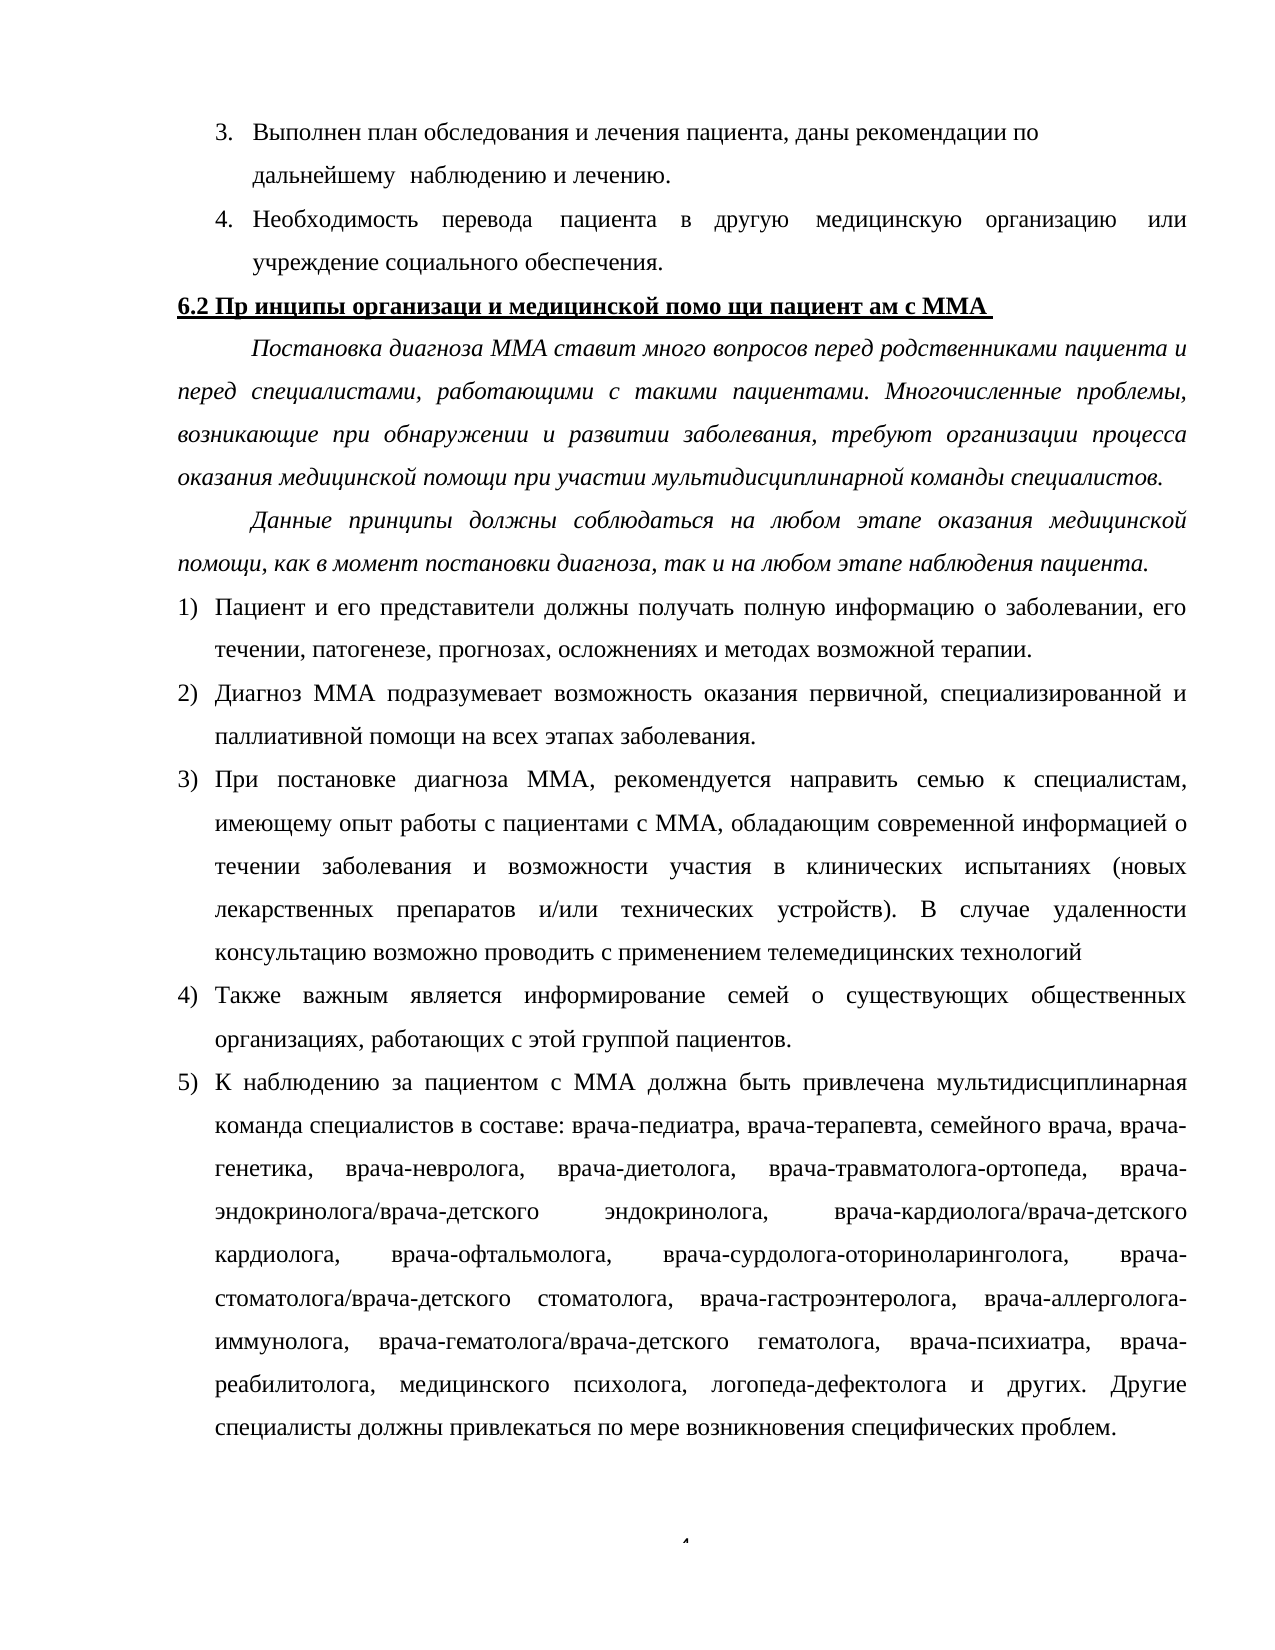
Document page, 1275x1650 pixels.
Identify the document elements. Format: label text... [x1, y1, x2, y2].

list Необходимость перевода пациента в другую медицинскую организацию или учреждение социального обеспечения. [215, 204, 1187, 276]
subtitle 6.2 Пр инципы организаци и медицинской помо щи пациент ам с ММА [177, 291, 1198, 319]
list Пациент и его представители должны получать полную информацию о заболевании, его течении, патогенезе, прогнозах, осложнениях и методах возможной терапии. [177, 592, 1187, 663]
list Диагноз ММА подразумевает возможность оказания первичной, специализированной и паллиативной помощи на всех этапах заболевания. [177, 678, 1187, 750]
list Также важным является информирование семей о существующих общественных организациях, работающих с этой группой пациентов. [177, 981, 1187, 1052]
list При постановке диагноза ММА, рекомендуется направить семью к специалистам, имеющему опыт работы с пациентами с ММА, обладающим современной информацией о течении заболевания и возможности участия в клинических испытаниях (новых лекарственных препаратов и/или технических устройств). В случае удаленности консультацию возможно проводить с применением телемедицинских технологий [177, 764, 1187, 966]
text Данные принципы должны соблюдаться на любом этапе оказания медицинской помощи, как в момент постановки диагноза, так и на любом этапе наблюдения пациента. [177, 505, 1187, 577]
list К наблюдению за пациентом с ММА должна быть привлечена мультидисциплинарная команда специалистов в составе: врача-педиатра, врача-терапевта, семейного врача, врача- генетика, врача-невролога, врача-диетолога, врача-травматолога-ортопеда, врача- эндокринолога/врача-детского эндокринолога, врача-кардиолога/врача-детского кардиолога, врача-офтальмолога, врача-сурдолога-оториноларинголога, врача- стоматолога/врача-детского стоматолога, врача-гастроэнтеролога, врача-аллерголога- иммунолога, врача-гематолога/врача-детского гематолога, врача-психиатра, врача- реабилитолога, медицинского психолога, логопеда-дефектолога и других. Другие специалисты должны привлекаться по мере возникновения специфических проблем. [177, 1067, 1187, 1441]
text Постановка диагноза ММА ставит много вопросов перед родственниками пациента и перед специалистами, работающими с такими пациентами. Многочисленные проблемы, возникающие при обнаружении и развитии заболевания, требуют организации процесса оказания медицинской помощи при участии мультидисциплинарной команды специалистов. [177, 333, 1187, 491]
list Выполнен план обследования и лечения пациента, даны рекомендации по дальнейшему наблюдению и лечению. [215, 117, 1186, 189]
